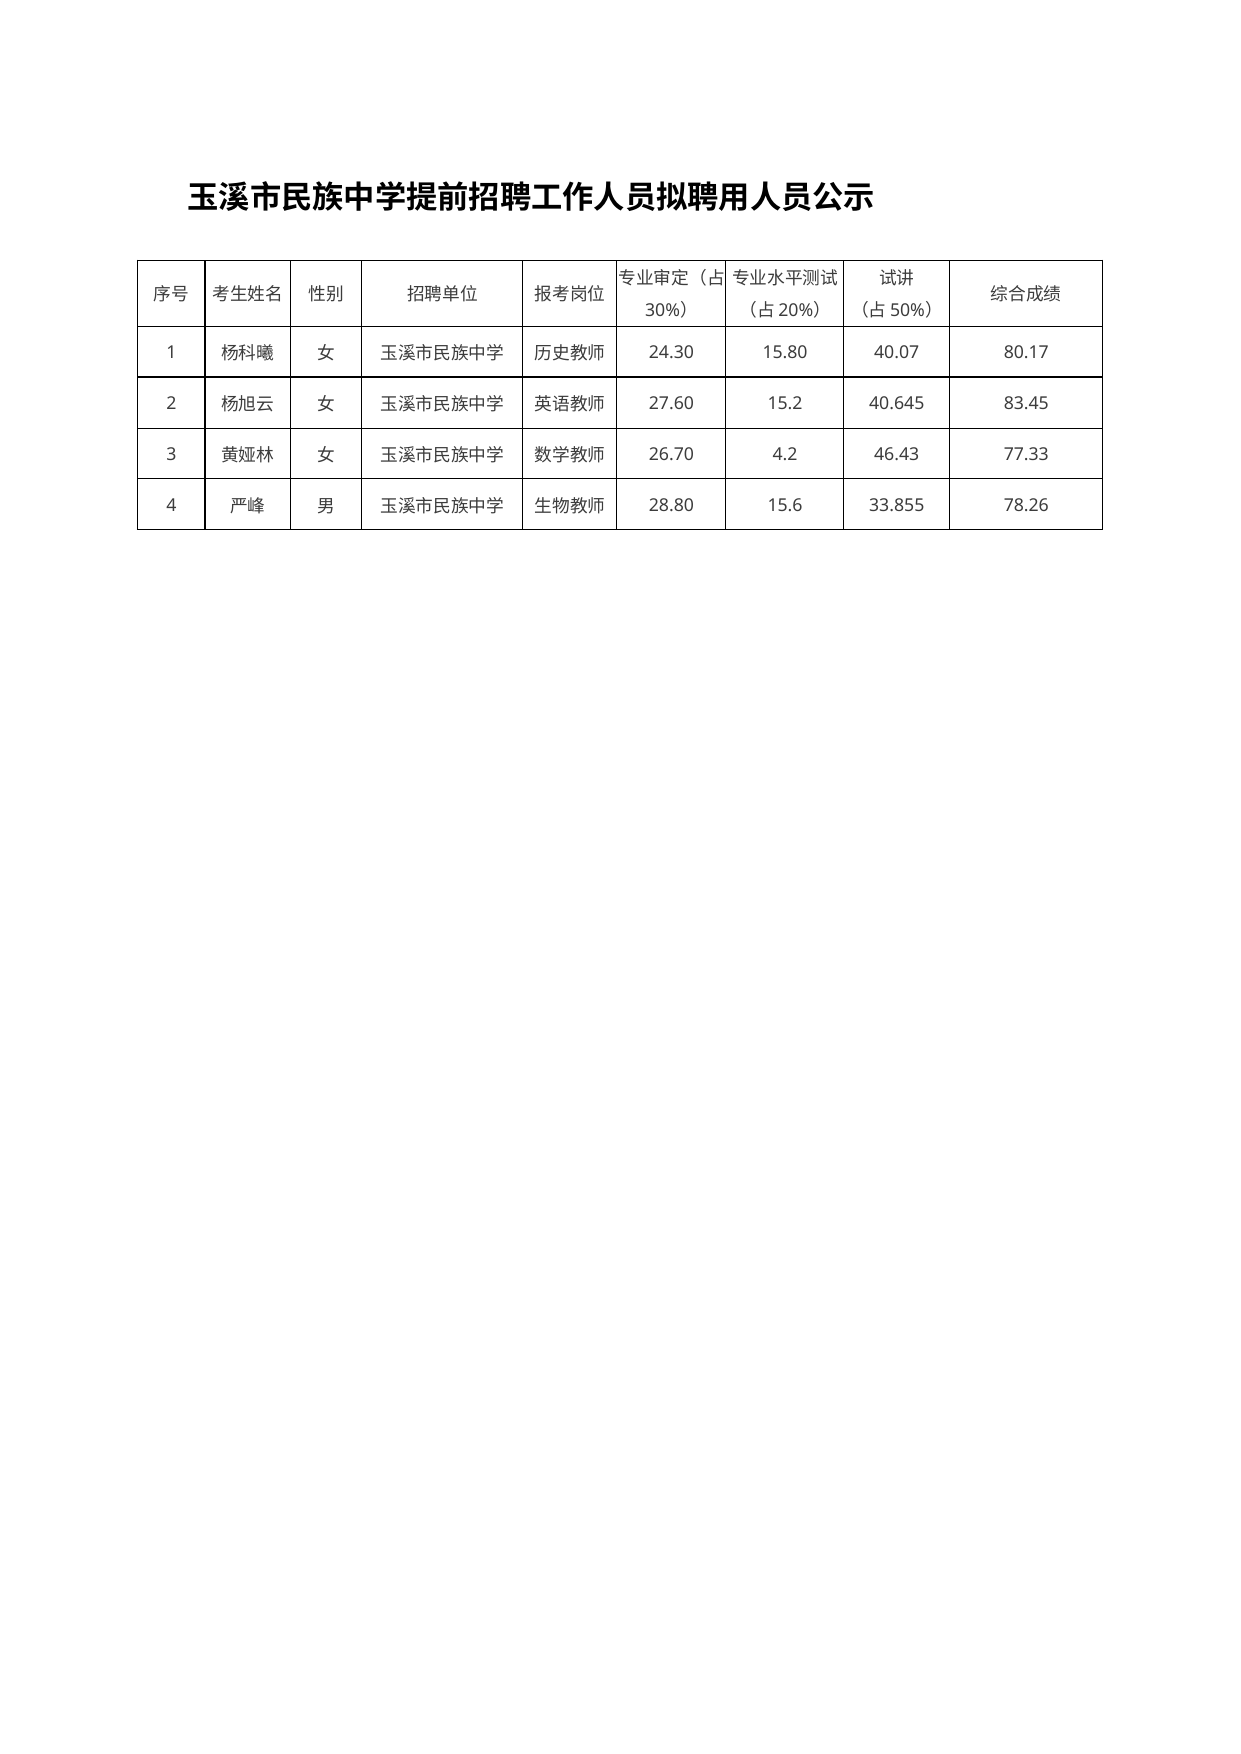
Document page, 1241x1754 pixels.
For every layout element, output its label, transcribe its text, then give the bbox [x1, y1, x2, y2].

table_cell 33.855 [844, 479, 949, 529]
table_cell 女 [291, 429, 361, 478]
table_cell 77.33 [950, 429, 1102, 478]
table_cell 3 [138, 429, 204, 478]
table_cell 24.30 [617, 327, 725, 376]
table_header 招聘单位 [362, 261, 522, 326]
table_cell 玉溪市民族中学 [362, 479, 522, 529]
table_cell 玉溪市民族中学 [362, 429, 522, 478]
table_cell 杨科曦 [206, 327, 290, 376]
table_cell 28.80 [617, 479, 725, 529]
table_header 专业水平测试（占20%） [726, 261, 843, 326]
text 玉溪市民族中学提前招聘工作人员拟聘用人员公示 [187, 162, 1053, 227]
table_cell 15.2 [726, 378, 843, 427]
table_cell 女 [291, 327, 361, 376]
table_cell 黄娅林 [206, 429, 290, 478]
table_cell 1 [138, 327, 204, 376]
table_cell 27.60 [617, 378, 725, 427]
table_cell 男 [291, 479, 361, 529]
table_cell 历史教师 [523, 327, 616, 376]
table_cell 2 [138, 378, 204, 427]
table_cell 数学教师 [523, 429, 616, 478]
table_cell 女 [291, 378, 361, 427]
table_cell 玉溪市民族中学 [362, 327, 522, 376]
table_cell 15.6 [726, 479, 843, 529]
table_header 性别 [291, 261, 361, 326]
table_cell 15.80 [726, 327, 843, 376]
table_header 序号 [138, 261, 204, 326]
table_cell 46.43 [844, 429, 949, 478]
table_cell 40.645 [844, 378, 949, 427]
table_cell 40.07 [844, 327, 949, 376]
table_cell 杨旭云 [206, 378, 290, 427]
table_header 综合成绩 [950, 261, 1102, 326]
table_cell 4 [138, 479, 204, 529]
table_cell 83.45 [950, 378, 1102, 427]
table_header 考生姓名 [206, 261, 290, 326]
table_header 试讲 （占50%） [844, 261, 949, 326]
table_cell 生物教师 [523, 479, 616, 529]
table_cell 80.17 [950, 327, 1102, 376]
table_cell 英语教师 [523, 378, 616, 427]
table_cell 78.26 [950, 479, 1102, 529]
table_cell 26.70 [617, 429, 725, 478]
table_header 报考岗位 [523, 261, 616, 326]
table_cell 4.2 [726, 429, 843, 478]
table_cell 玉溪市民族中学 [362, 378, 522, 427]
table_cell 严峰 [206, 479, 290, 529]
table_header 专业审定（占30%） [617, 261, 725, 326]
